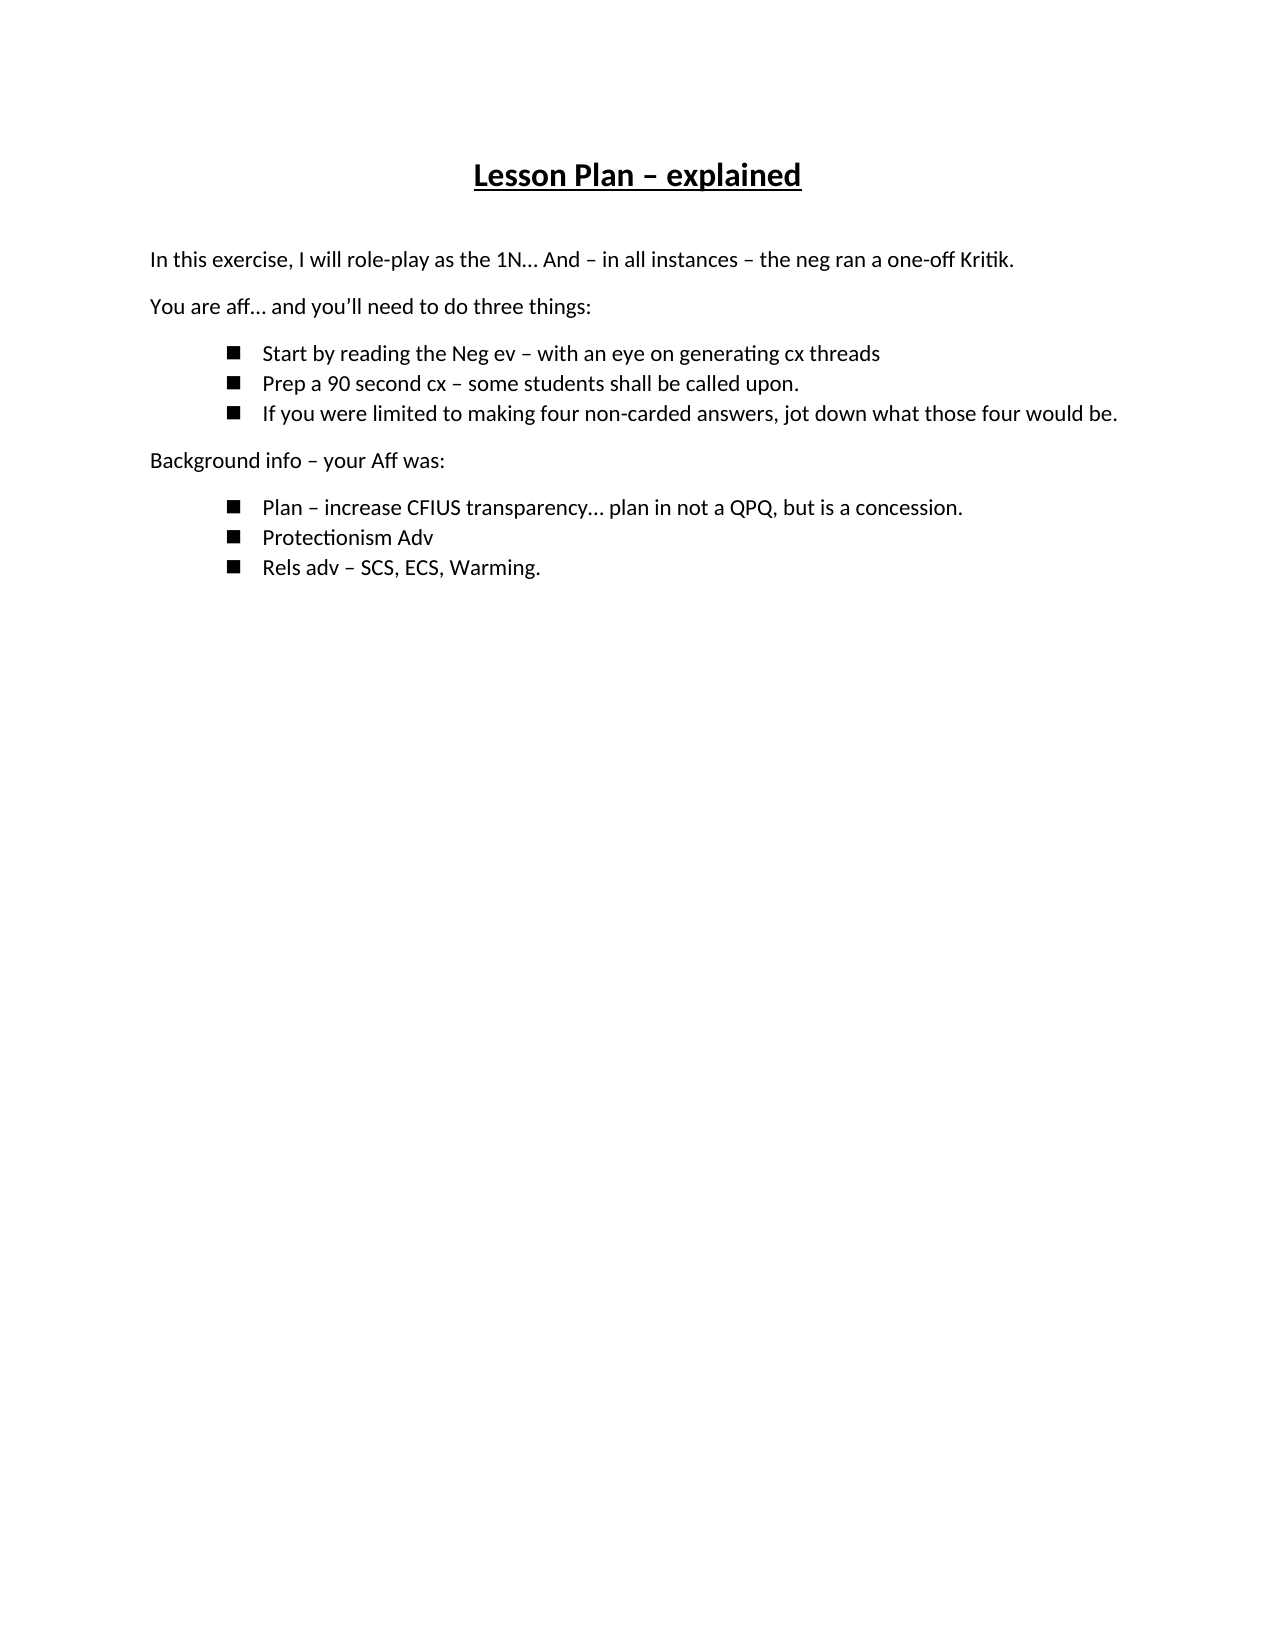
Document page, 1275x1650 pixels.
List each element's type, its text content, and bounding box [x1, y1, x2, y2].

text You are aff… and you’ll need to do three things: [150, 292, 1125, 320]
list Rels adv – SCS, ECS, Warming. [225, 553, 1125, 581]
list Protectionism Adv [225, 523, 1125, 551]
text Background info – your Aff was: [150, 446, 1125, 474]
list Plan – increase CFIUS transparency… plan in not a QPQ, but is a concession. [225, 493, 1125, 521]
list Prep a 90 second cx – some students shall be called upon. [225, 369, 1125, 397]
subtitle Lesson Plan – explained [150, 154, 1125, 195]
list If you were limited to making four non-carded answers, jot down what those four would be. [225, 399, 1125, 427]
list Start by reading the Neg ev – with an eye on generating cx threads [225, 339, 1125, 367]
text In this exercise, I will role-play as the 1N… And – in all instances – the neg ran a one-off Kritik. [150, 245, 1125, 273]
